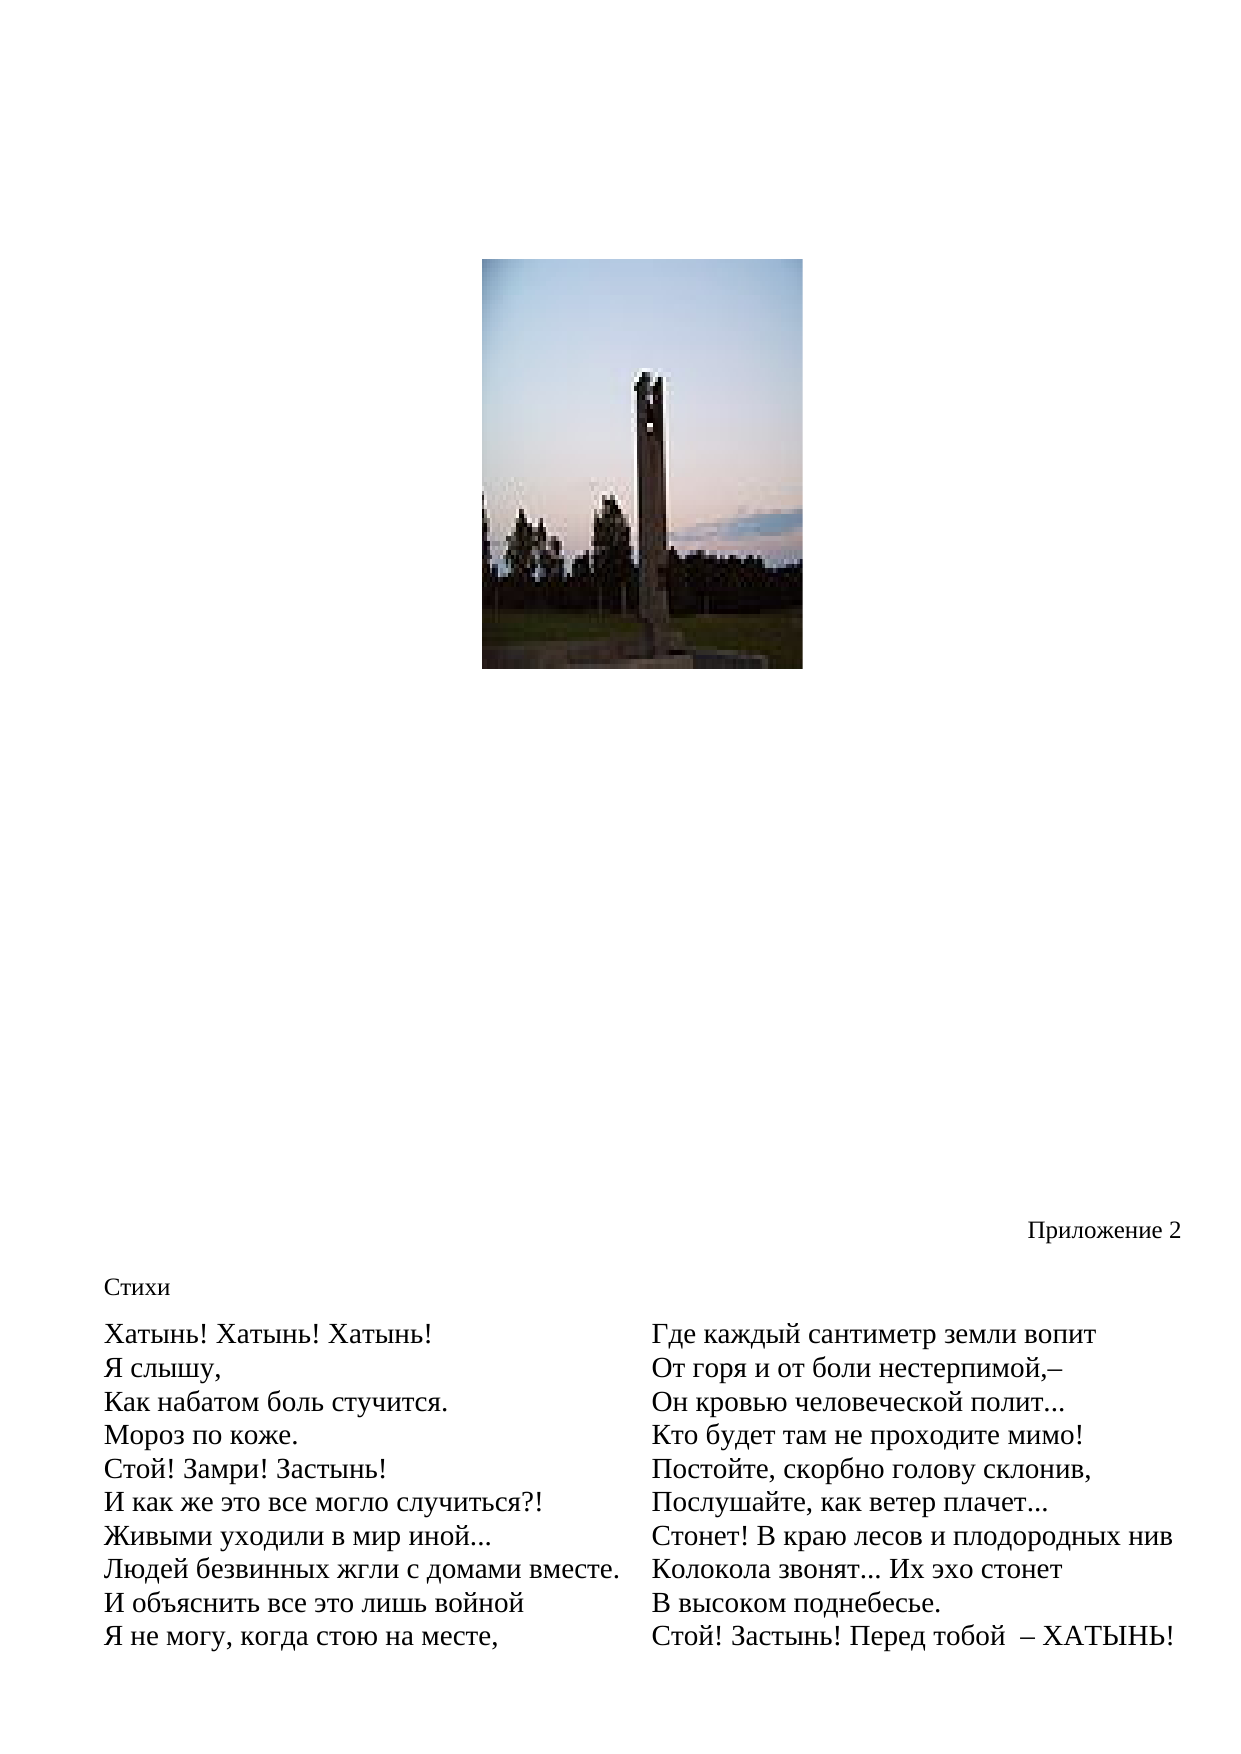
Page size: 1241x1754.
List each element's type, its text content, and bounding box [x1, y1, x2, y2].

table_header Где каждый сантиметр земли вопит От горя и от боли нестерпимой,– Он кровью человеческой полит... Кто будет там не проходите мимо! Постойте, скорбно голову склонив, Послушайте, как ветер плачет... Стонет! В краю лесов и плодородных нив Колокола звонят... Их эхо стонет В высоком поднебесье. Стой! Застынь! Перед тобой – ХАТЫНЬ! [636, 1301, 1191, 1668]
table_header Хатынь! Хатынь! Хатынь! Я слышу, Как набатом боль стучится. Мороз по коже. Стой! Замри! Застынь! И как же это все могло случиться?! Живыми уходили в мир иной... Людей безвинных жгли с домами вместе. И объяснить все это лишь войной Я не могу, когда стою на месте, [88, 1301, 636, 1668]
text Стихи [103, 1272, 1181, 1301]
text Приложение 2 [103, 1215, 1181, 1243]
picture [482, 259, 803, 669]
